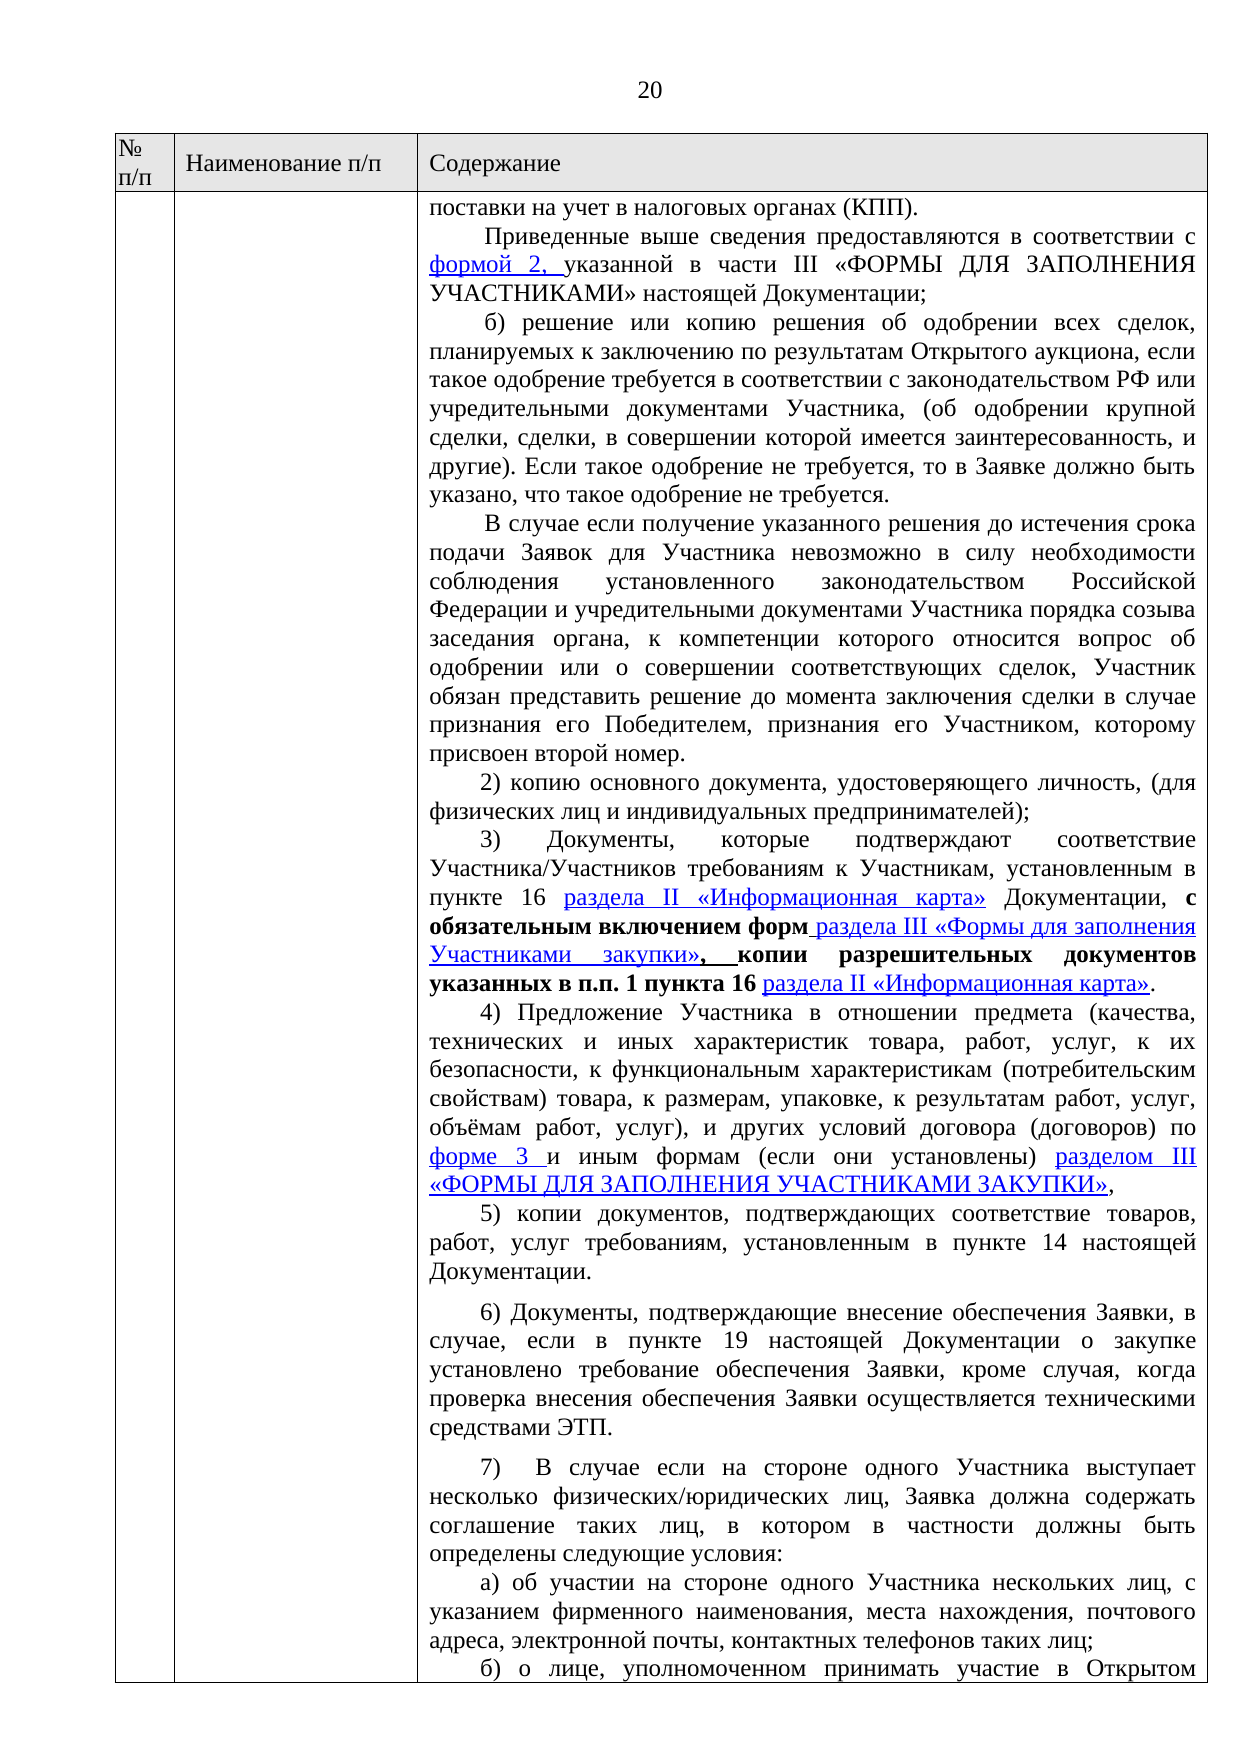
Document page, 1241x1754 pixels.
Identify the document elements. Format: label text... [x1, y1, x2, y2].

table_header Наименование п/п [175, 134, 417, 191]
table_header № п/п [116, 134, 174, 191]
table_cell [175, 192, 417, 1682]
table_cell [116, 192, 174, 1682]
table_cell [418, 192, 1207, 1682]
table_header Содержание [418, 134, 1207, 191]
